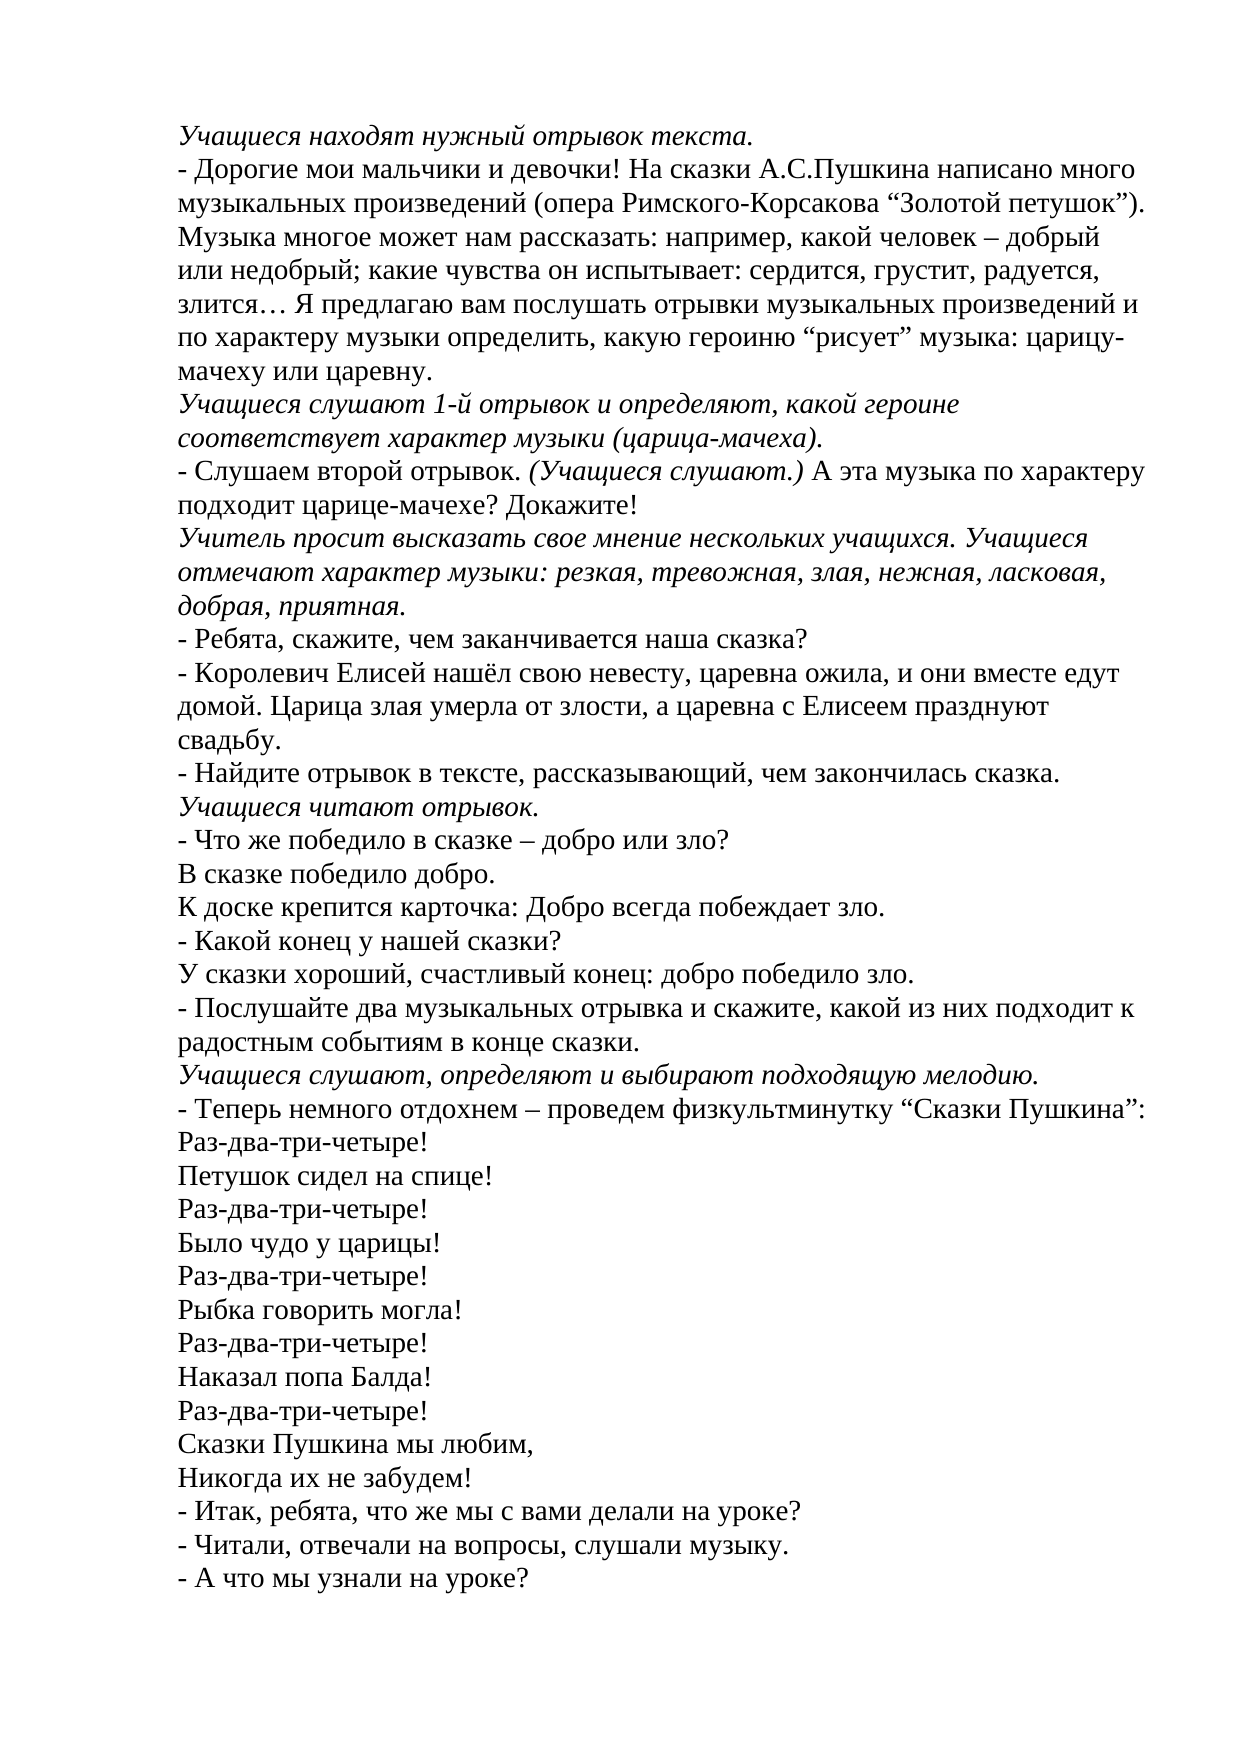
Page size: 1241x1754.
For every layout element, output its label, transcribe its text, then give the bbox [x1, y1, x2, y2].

text - Теперь немного отдохнем – проведем физкультминутку “Сказки Пушкина”: [177, 1091, 1152, 1124]
text - Какой конец у нашей сказки? [177, 923, 1152, 957]
text Учащиеся находят нужный отрывок текста. [177, 118, 1152, 152]
text Учащиеся слушают 1-й отрывок и определяют, какой героине соответствует характер музыки (царица-мачеха). [177, 386, 1152, 453]
text - Читали, отвечали на вопросы, слушали музыку. [177, 1527, 1152, 1560]
text - Слушаем второй отрывок. (Учащиеся слушают.) А эта музыка по характеру подходит царице-мачехе? Докажите! [177, 453, 1152, 521]
text Раз-два-три-четыре! Петушок сидел на спице! Раз-два-три-четыре! Было чудо у царицы! Раз-два-три-четыре! Рыбка говорить могла! Раз-два-три-четыре! Наказал попа Балда! Раз-два-три-четыре! Сказки Пушкина мы любим, Никогда их не забудем! [177, 1124, 1152, 1493]
text - Итак, ребята, что же мы с вами делали на уроке? [177, 1493, 1152, 1527]
text В сказке победило добро. [177, 856, 1152, 889]
text - Найдите отрывок в тексте, рассказывающий, чем закончилась сказка. [177, 755, 1152, 789]
text - Королевич Елисей нашёл свою невесту, царевна ожила, и они вместе едут домой. Царица злая умерла от злости, а царевна с Елисеем празднуют свадьбу. [177, 655, 1152, 755]
text У сказки хороший, счастливый конец: добро победило зло. [177, 957, 1152, 990]
text Учащиеся читают отрывок. [177, 789, 1152, 822]
text - Дорогие мои мальчики и девочки! На сказки А.С.Пушкина написано много музыкальных произведений (опера Римского-Корсакова “Золотой петушок”). Музыка многое может нам рассказать: например, какой человек – добрый или недобрый; какие чувства он испытывает: сердится, грустит, радуется, злится… Я предлагаю вам послушать отрывки музыкальных произведений и по характеру музыки определить, какую героиню “рисует” музыка: царицу-мачеху или царевну. [177, 152, 1152, 386]
text - Ребята, скажите, чем заканчивается наша сказка? [177, 621, 1152, 655]
text Учащиеся слушают, определяют и выбирают подходящую мелодию. [177, 1057, 1152, 1091]
text Учитель просит высказать свое мнение нескольких учащихся. Учащиеся отмечают характер музыки: резкая, тревожная, злая, нежная, ласковая, добрая, приятная. [177, 521, 1152, 621]
text - Что же победило в сказке – добро или зло? [177, 822, 1152, 856]
text - А что мы узнали на уроке? [177, 1560, 1152, 1594]
text К доске крепится карточка: Добро всегда побеждает зло. [177, 889, 1152, 923]
text - Послушайте два музыкальных отрывка и скажите, какой из них подходит к радостным событиям в конце сказки. [177, 990, 1152, 1057]
